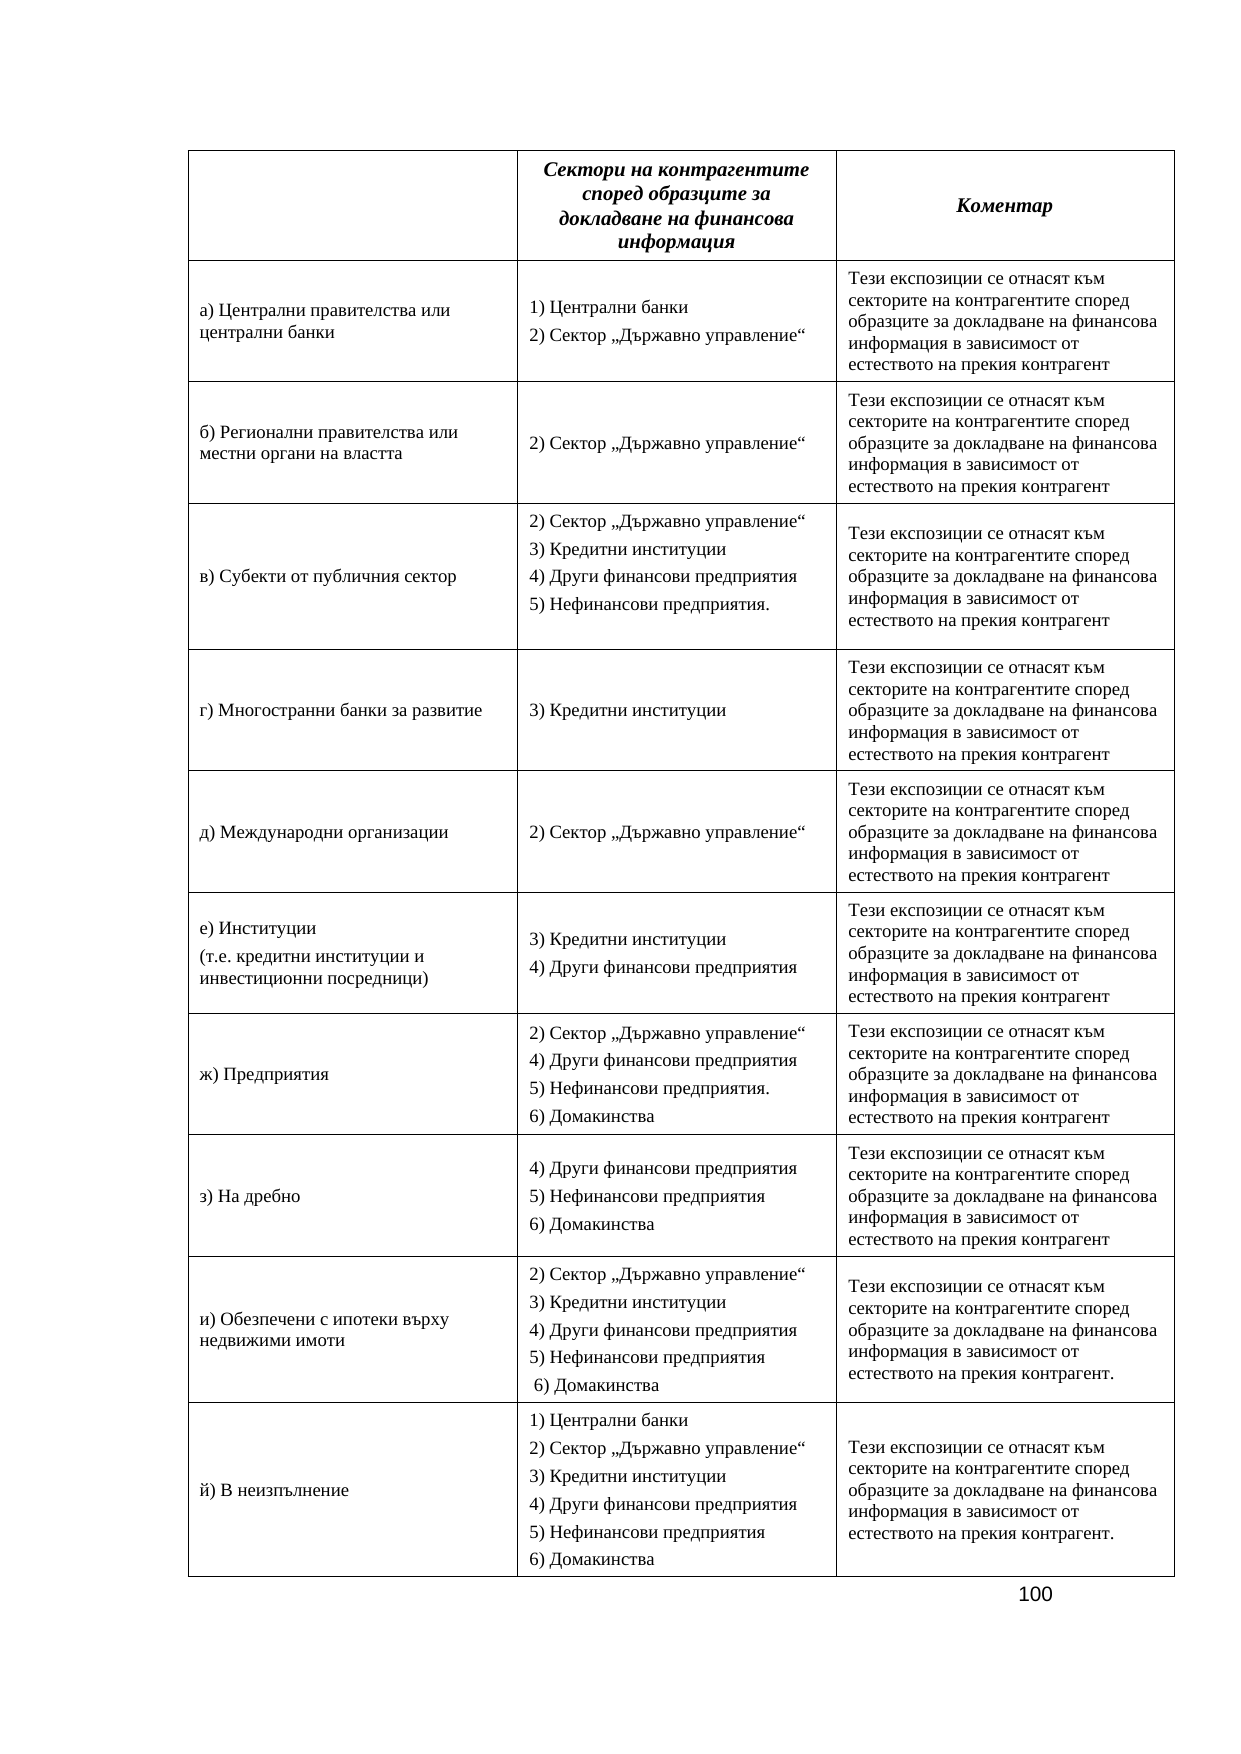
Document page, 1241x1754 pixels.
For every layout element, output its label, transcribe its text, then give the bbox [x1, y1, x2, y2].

table_cell й) В неизпълнение [189, 1403, 517, 1576]
table_cell 2) Сектор „Държавно управление“ 4) Други финансови предприятия 5) Нефинансови предприятия. 6) Домакинства [518, 1014, 836, 1134]
table_cell 4) Други финансови предприятия 5) Нефинансови предприятия 6) Домакинства [518, 1135, 836, 1256]
table_header Коментар [837, 151, 1174, 260]
table_header [189, 151, 517, 260]
table_cell ж) Предприятия [189, 1014, 517, 1134]
table_cell 2) Сектор „Държавно управление“ [518, 771, 836, 892]
table_cell 3) Кредитни институции 4) Други финансови предприятия [518, 893, 836, 1013]
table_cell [837, 1403, 1174, 1576]
table_cell е) Институции (т.е. кредитни институции и инвестиционни посредници) [189, 893, 517, 1013]
table_cell 2) Сектор „Държавно управление“ 3) Кредитни институции 4) Други финансови предприятия 5) Нефинансови предприятия. [518, 504, 836, 649]
table_cell 1) Централни банки 2) Сектор „Държавно управление“ [518, 261, 836, 381]
table_cell д) Международни организации [189, 771, 517, 892]
table_cell 2) Сектор „Държавно управление“ 3) Кредитни институции 4) Други финансови предприятия 5) Нефинансови предприятия 6) Домакинства [518, 1257, 836, 1402]
table_header Сектори на контрагентите според образците за докладване на финансова информация [518, 151, 836, 260]
table_cell а) Централни правителства или централни банки [189, 261, 517, 381]
table_cell г) Многостранни банки за развитие [189, 650, 517, 770]
table_cell 2) Сектор „Държавно управление“ [518, 382, 836, 502]
table_cell з) На дребно [189, 1135, 517, 1256]
table_cell в) Субекти от публичния сектор [189, 504, 517, 649]
table_cell и) Обезпечени с ипотеки върху недвижими имоти [189, 1257, 517, 1402]
table_cell б) Регионални правителства или местни органи на властта [189, 382, 517, 502]
table_cell 3) Кредитни институции [518, 650, 836, 770]
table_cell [518, 1403, 836, 1576]
